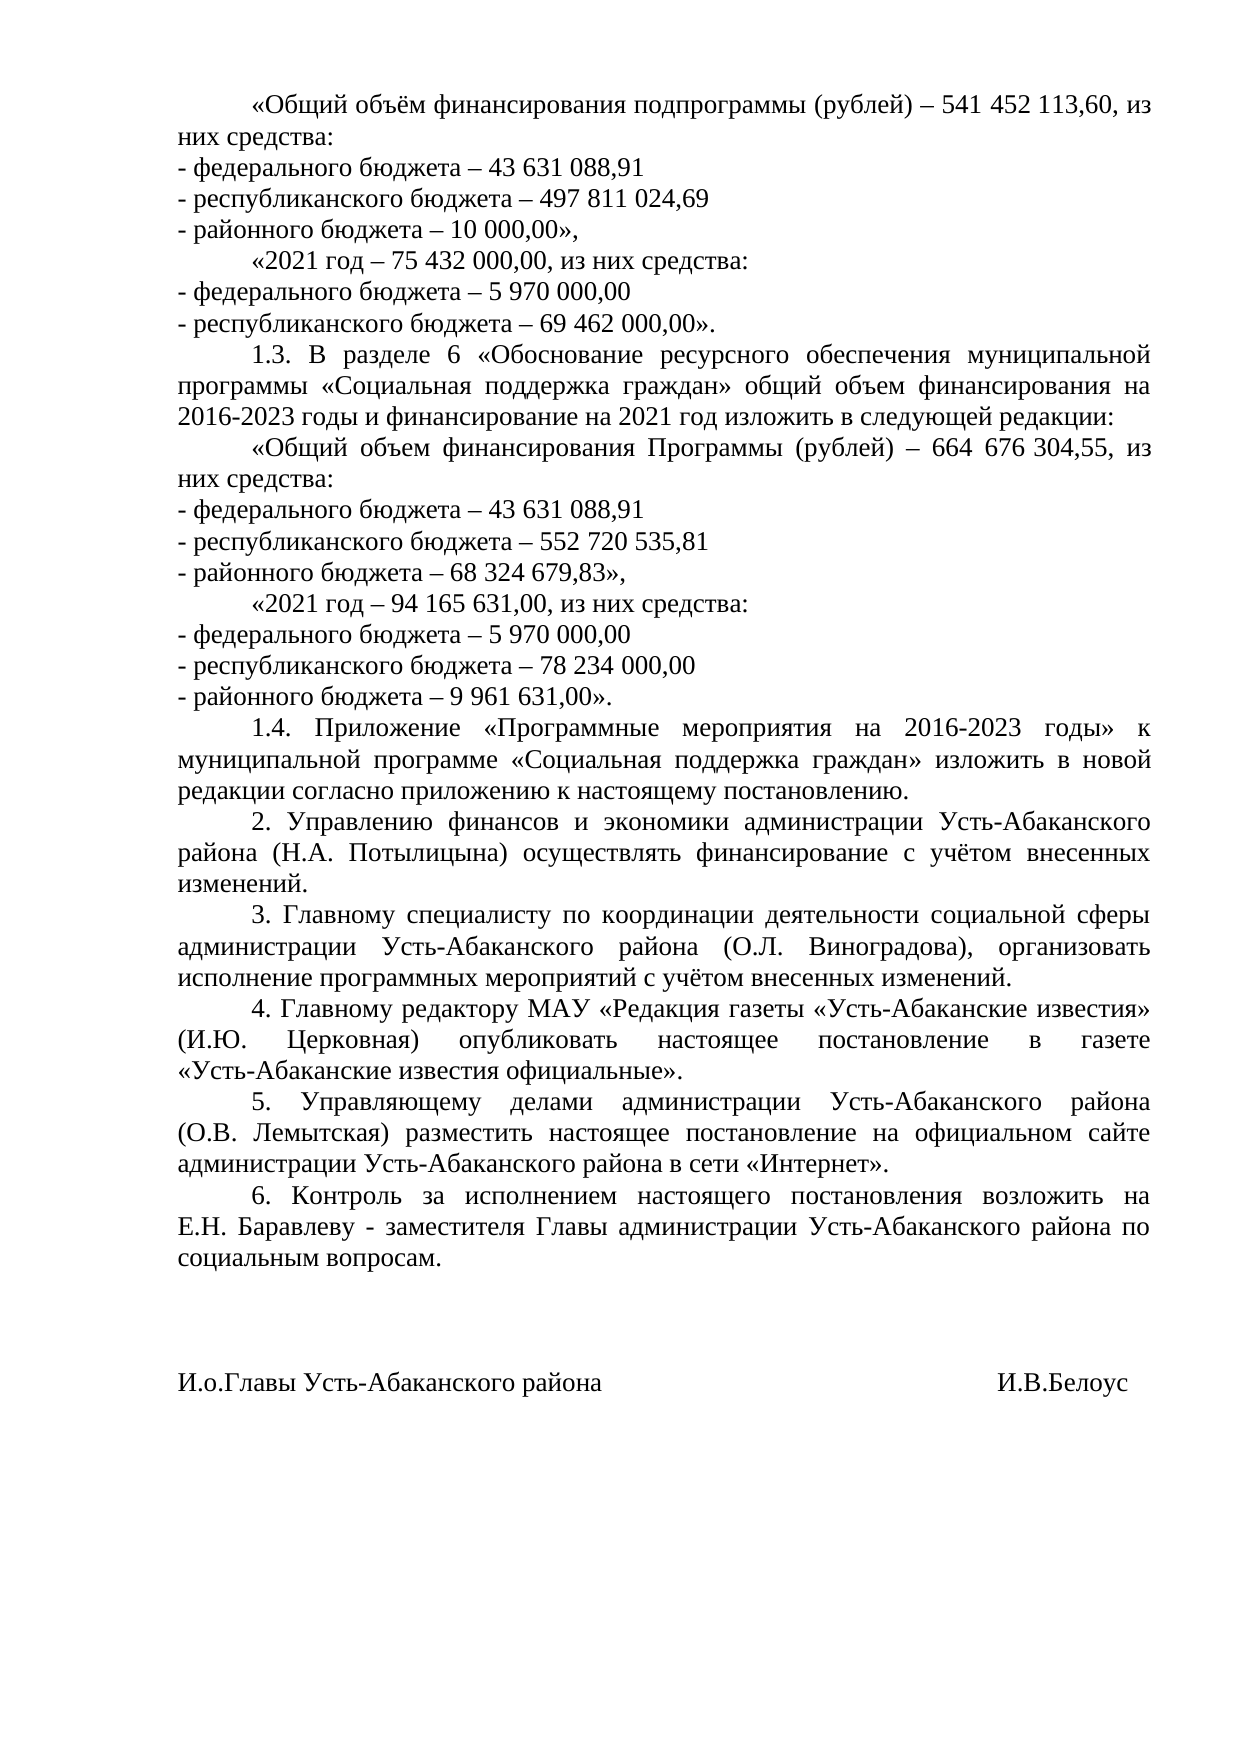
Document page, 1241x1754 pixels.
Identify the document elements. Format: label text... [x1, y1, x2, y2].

text 2. Управлению финансов и экономики администрации Усть-Абаканского района (Н.А. Потылицына) осуществлять финансирование с учётом внесенных изменений. [177, 805, 1152, 898]
text 5. Управляющему делами администрации Усть-Абаканского района (О.В. Лемытская) разместить настоящее постановление на официальном сайте администрации Усть-Абаканского района в сети «Интернет». [177, 1085, 1152, 1179]
text 3. Главному специалисту по координации деятельности социальной сферы администрации Усть-Абаканского района (О.Л. Виноградова), организовать исполнение программных мероприятий с учётом внесенных изменений. [177, 898, 1152, 992]
text 1.3. В разделе 6 «Обоснование ресурсного обеспечения муниципальной программы «Социальная поддержка граждан» общий объем финансирования на 2016-2023 годы и финансирование на 2021 год изложить в следующей редакции: [177, 338, 1152, 431]
text - районного бюджета – 10 000,00», [177, 213, 1152, 244]
text - республиканского бюджета – 552 720 535,81 [177, 525, 1152, 556]
text - федерального бюджета – 5 970 000,00 [177, 276, 1152, 307]
text - районного бюджета – 9 961 631,00». [177, 680, 1152, 712]
text «2021 год – 75 432 000,00, из них средства: [177, 244, 1152, 276]
text «Общий объем финансирования Программы (рублей) – 664 676 304,55, из них средства: [177, 431, 1152, 493]
text «2021 год – 94 165 631,00, из них средства: [177, 587, 1152, 618]
text 4. Главному редактору МАУ «Редакция газеты «Усть-Абаканские известия» (И.Ю. Церковная) опубликовать настоящее постановление в газете «Усть-Абаканские известия официальные». [177, 992, 1152, 1085]
text - районного бюджета – 68 324 679,83», [177, 556, 1152, 587]
text - федерального бюджета – 43 631 088,91 [177, 151, 1152, 182]
text - федерального бюджета – 43 631 088,91 [177, 493, 1152, 525]
text - республиканского бюджета – 497 811 024,69 [177, 182, 1152, 213]
text - республиканского бюджета – 78 234 000,00 [177, 649, 1152, 680]
text - федерального бюджета – 5 970 000,00 [177, 618, 1152, 649]
text И.о.Главы Усть-Абаканского района И.В.Белоус [177, 1366, 1152, 1397]
text «Общий объём финансирования подпрограммы (рублей) – 541 452 113,60, из них средства: [177, 89, 1152, 151]
text 1.4. Приложение «Программные мероприятия на 2016-2023 годы» к муниципальной программе «Социальная поддержка граждан» изложить в новой редакции согласно приложению к настоящему постановлению. [177, 712, 1152, 805]
text - республиканского бюджета – 69 462 000,00». [177, 307, 1152, 338]
text 6. Контроль за исполнением настоящего постановления возложить на Е.Н. Баравлеву - заместителя Главы администрации Усть-Абаканского района по социальным вопросам. [177, 1179, 1152, 1272]
